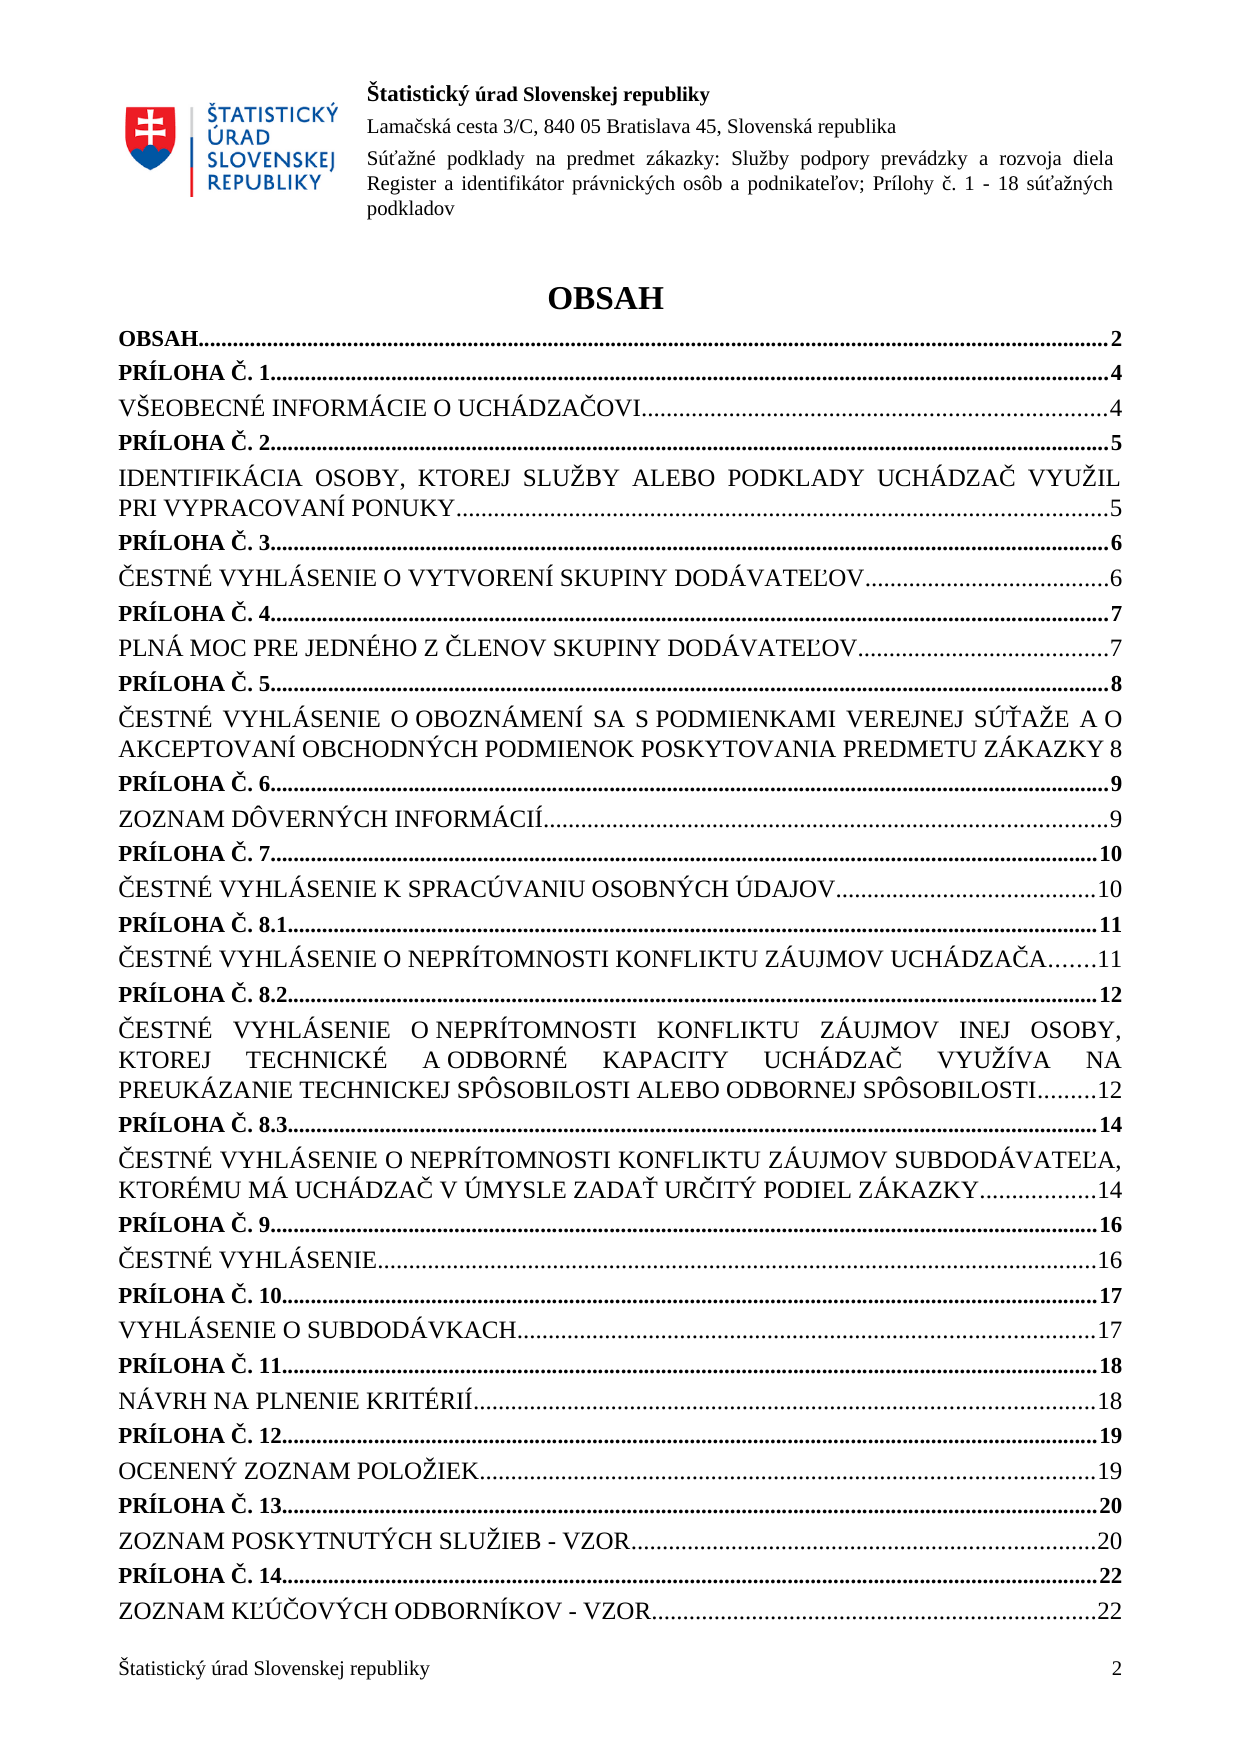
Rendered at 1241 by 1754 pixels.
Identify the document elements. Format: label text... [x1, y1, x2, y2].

text ČESTNÉ VYHLÁSENIE O OBOZNÁMENÍ SA S PODMIENKAMI VEREJNEJ SÚŤAŽE A O AKCEPTOVANÍ OBCHODNÝCH PODMIENOK POSKYTOVANIA PREDMETU ZÁKAZKY 8 [118, 704, 1122, 763]
text ZOZNAM DÔVERNÝCH INFORMÁCIÍ 9 [118, 804, 1122, 833]
text PRÍLOHA Č. 8.3 14 [118, 1111, 1122, 1138]
text ZOZNAM POSKYTNUTÝCH SLUŽIEB - VZOR 20 [118, 1526, 1122, 1555]
text IDENTIFIKÁCIA OSOBY, KTOREJ SLUŽBY ALEBO PODKLADY UCHÁDZAČ VYUŽIL PRI VYPRACOVANÍ PONUKY 5 [118, 463, 1122, 522]
text PRÍLOHA Č. 8.1 11 [118, 911, 1122, 937]
text NÁVRH NA PLNENIE KRITÉRIÍ 18 [118, 1386, 1122, 1414]
text PRÍLOHA Č. 8.2 12 [118, 981, 1122, 1007]
subtitle OBSAH [118, 279, 1122, 317]
text PRÍLOHA Č. 13 20 [118, 1492, 1122, 1519]
text PRÍLOHA Č. 3 6 [118, 529, 1122, 556]
text ČESTNÉ VYHLÁSENIE K SPRACÚVANIU OSOBNÝCH ÚDAJOV 10 [118, 874, 1122, 903]
text ČESTNÉ VYHLÁSENIE O VYTVORENÍ SKUPINY DODÁVATEĽOV 6 [118, 563, 1122, 592]
text ČESTNÉ VYHLÁSENIE 16 [118, 1245, 1122, 1274]
text OCENENÝ ZOZNAM POLOŽIEK 19 [118, 1456, 1122, 1485]
text ZOZNAM KĽÚČOVÝCH ODBORNÍKOV - VZOR 22 [118, 1596, 1122, 1625]
text PRÍLOHA Č. 6 9 [118, 770, 1122, 797]
text PRÍLOHA Č. 9 16 [118, 1212, 1122, 1238]
text PRÍLOHA Č. 14 22 [118, 1563, 1122, 1589]
text ČESTNÉ VYHLÁSENIE O NEPRÍTOMNOSTI KONFLIKTU ZÁUJMOV SUBDODÁVATEĽA, KTORÉMU MÁ UCHÁDZAČ V ÚMYSLE ZADAŤ URČITÝ PODIEL ZÁKAZKY 14 [118, 1145, 1122, 1204]
text VŠEOBECNÉ INFORMÁCIE O UCHÁDZAČOVI 4 [118, 393, 1122, 422]
text PRÍLOHA Č. 10 17 [118, 1282, 1122, 1308]
text ČESTNÉ VYHLÁSENIE O NEPRÍTOMNOSTI KONFLIKTU ZÁUJMOV INEJ OSOBY, KTOREJ TECHNICKÉ A ODBORNÉ KAPACITY UCHÁDZAČ VYUŽÍVA NA PREUKÁZANIE TECHNICKEJ SPÔSOBILOSTI ALEBO ODBORNEJ SPÔSOBILOSTI 12 [118, 1015, 1122, 1104]
text PRÍLOHA Č. 1 4 [118, 359, 1122, 385]
text PRÍLOHA Č. 4 7 [118, 600, 1122, 626]
text PRÍLOHA Č. 12 19 [118, 1422, 1122, 1448]
text PRÍLOHA Č. 5 8 [118, 670, 1122, 696]
picture [125, 102, 338, 197]
text OBSAH 2 [118, 325, 1122, 351]
text VYHLÁSENIE O SUBDODÁVKACH 17 [118, 1316, 1122, 1344]
text PRÍLOHA Č. 2 5 [118, 429, 1122, 456]
text PLNÁ MOC PRE JEDNÉHO Z ČLENOV SKUPINY DODÁVATEĽOV 7 [118, 633, 1122, 662]
text PRÍLOHA Č. 11 18 [118, 1352, 1122, 1378]
text ČESTNÉ VYHLÁSENIE O NEPRÍTOMNOSTI KONFLIKTU ZÁUJMOV UCHÁDZAČA 11 [118, 944, 1122, 973]
text PRÍLOHA Č. 7 10 [118, 840, 1122, 867]
